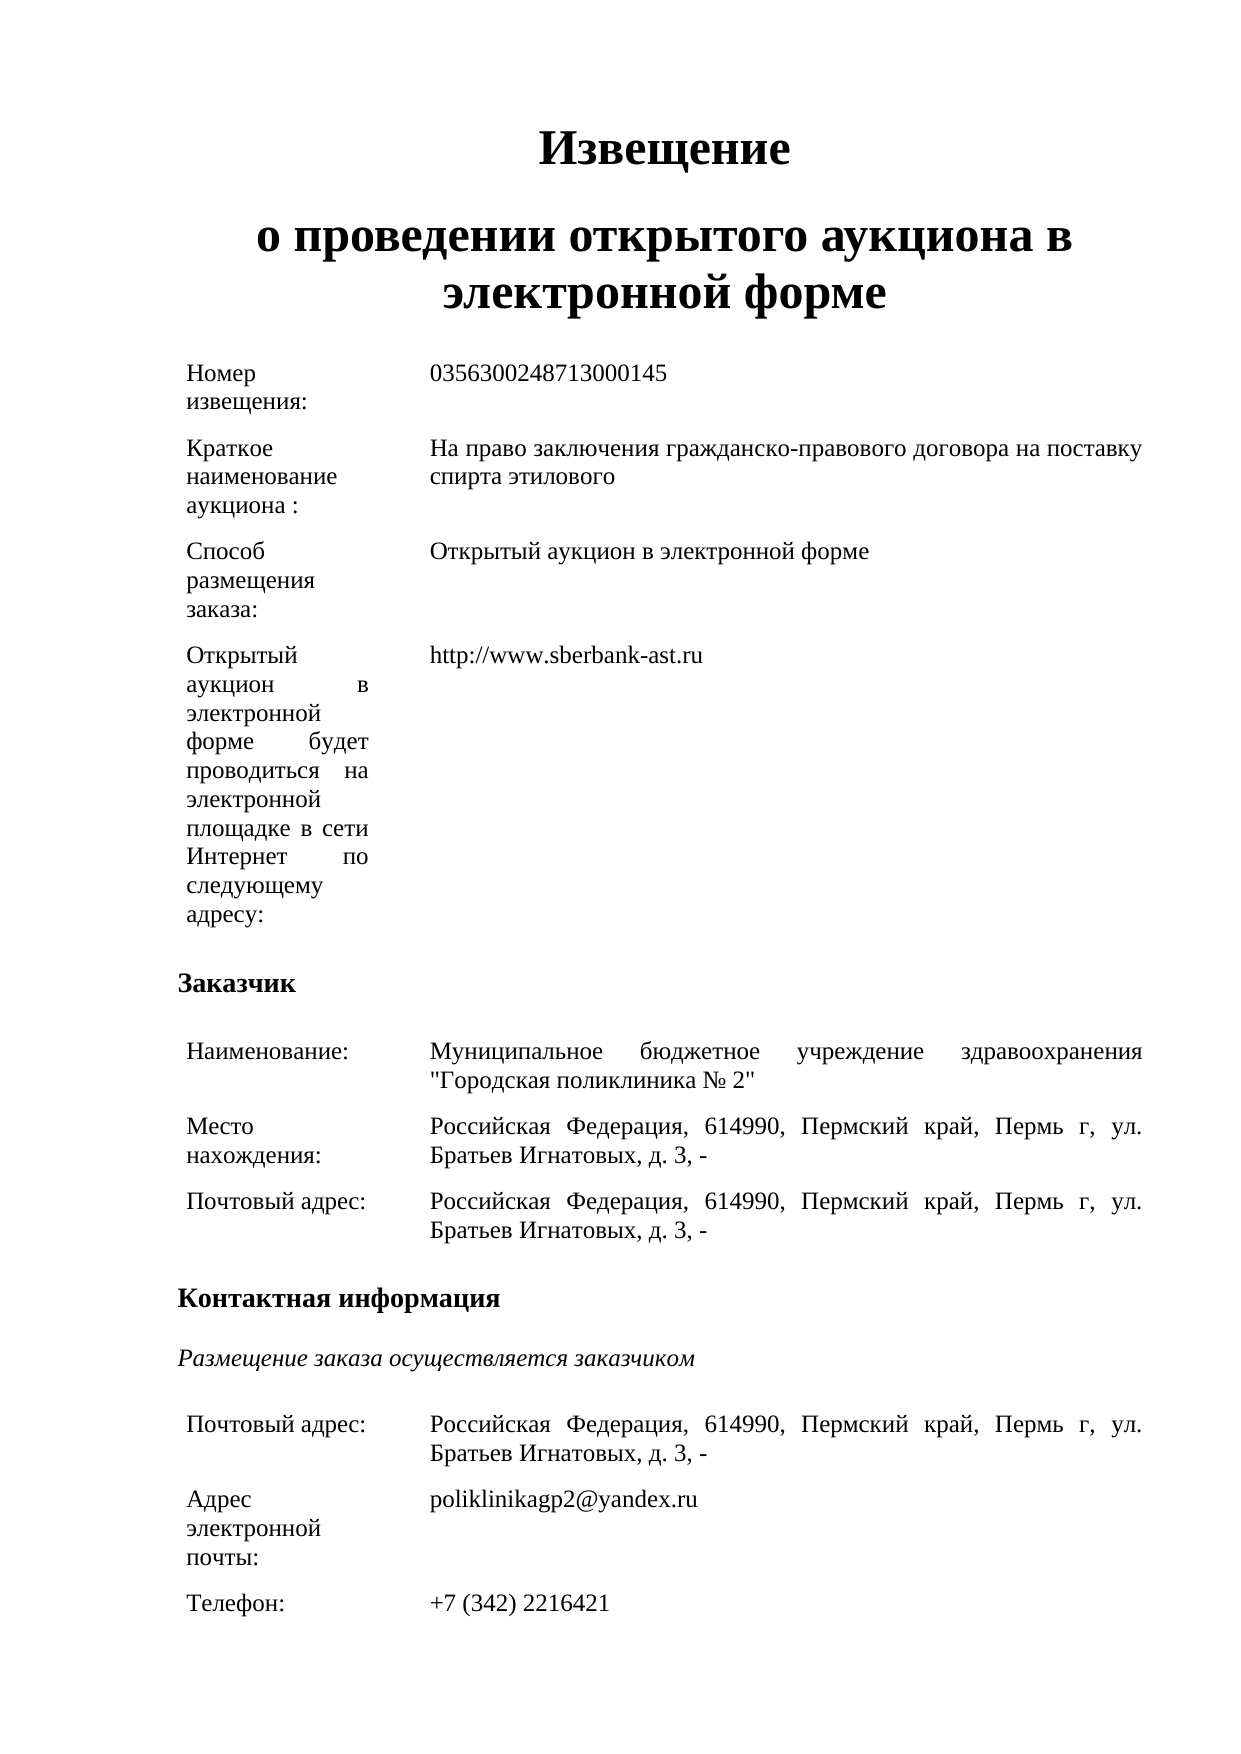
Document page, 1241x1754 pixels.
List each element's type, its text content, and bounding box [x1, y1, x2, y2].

table_cell http://www.sberbank-ast.ru [421, 631, 1152, 936]
table_cell Краткое наименование аукциона : [177, 424, 421, 528]
table_cell Способ размещения заказа: [177, 528, 421, 631]
text Размещение заказа осуществляется заказчиком [177, 1343, 1152, 1372]
table_cell Российская Федерация, 614990, Пермский край, Пермь г, ул. Братьев Игнатовых, д. 3, - [421, 1177, 1152, 1252]
table_cell Открытый аукцион в электронной форме будет проводиться на электронной площадке в сети Интернет по следующему адресу: [177, 631, 421, 936]
table_header Муниципальное бюджетное учреждение здравоохранения "Городская поликлиника № 2" [421, 1027, 1152, 1102]
table_cell +7 (342) 2216421 [421, 1580, 1152, 1626]
table_cell Адрес электронной почты: [177, 1476, 421, 1579]
text Контактная информация [177, 1281, 1152, 1314]
text о проведении открытого аукциона в электронной форме [177, 205, 1152, 320]
text Заказчик [177, 966, 1152, 998]
table_cell Телефон: [177, 1580, 421, 1626]
text Извещение [177, 118, 1152, 176]
table_header Номер извещения: [177, 349, 421, 424]
table_cell poliklinikagp2@yandex.ru [421, 1476, 1152, 1579]
table_header Наименование: [177, 1027, 421, 1102]
table_header 0356300248713000145 [421, 349, 1152, 424]
table_header Почтовый адрес: [177, 1401, 421, 1476]
table_cell Почтовый адрес: [177, 1177, 421, 1252]
table_cell На право заключения гражданско-правового договора на поставку спирта этилового [421, 424, 1152, 528]
table_cell Российская Федерация, 614990, Пермский край, Пермь г, ул. Братьев Игнатовых, д. 3, - [421, 1102, 1152, 1177]
table_cell Открытый аукцион в электронной форме [421, 528, 1152, 631]
table_cell Место нахождения: [177, 1102, 421, 1177]
table_header Российская Федерация, 614990, Пермский край, Пермь г, ул. Братьев Игнатовых, д. 3, - [421, 1401, 1152, 1476]
